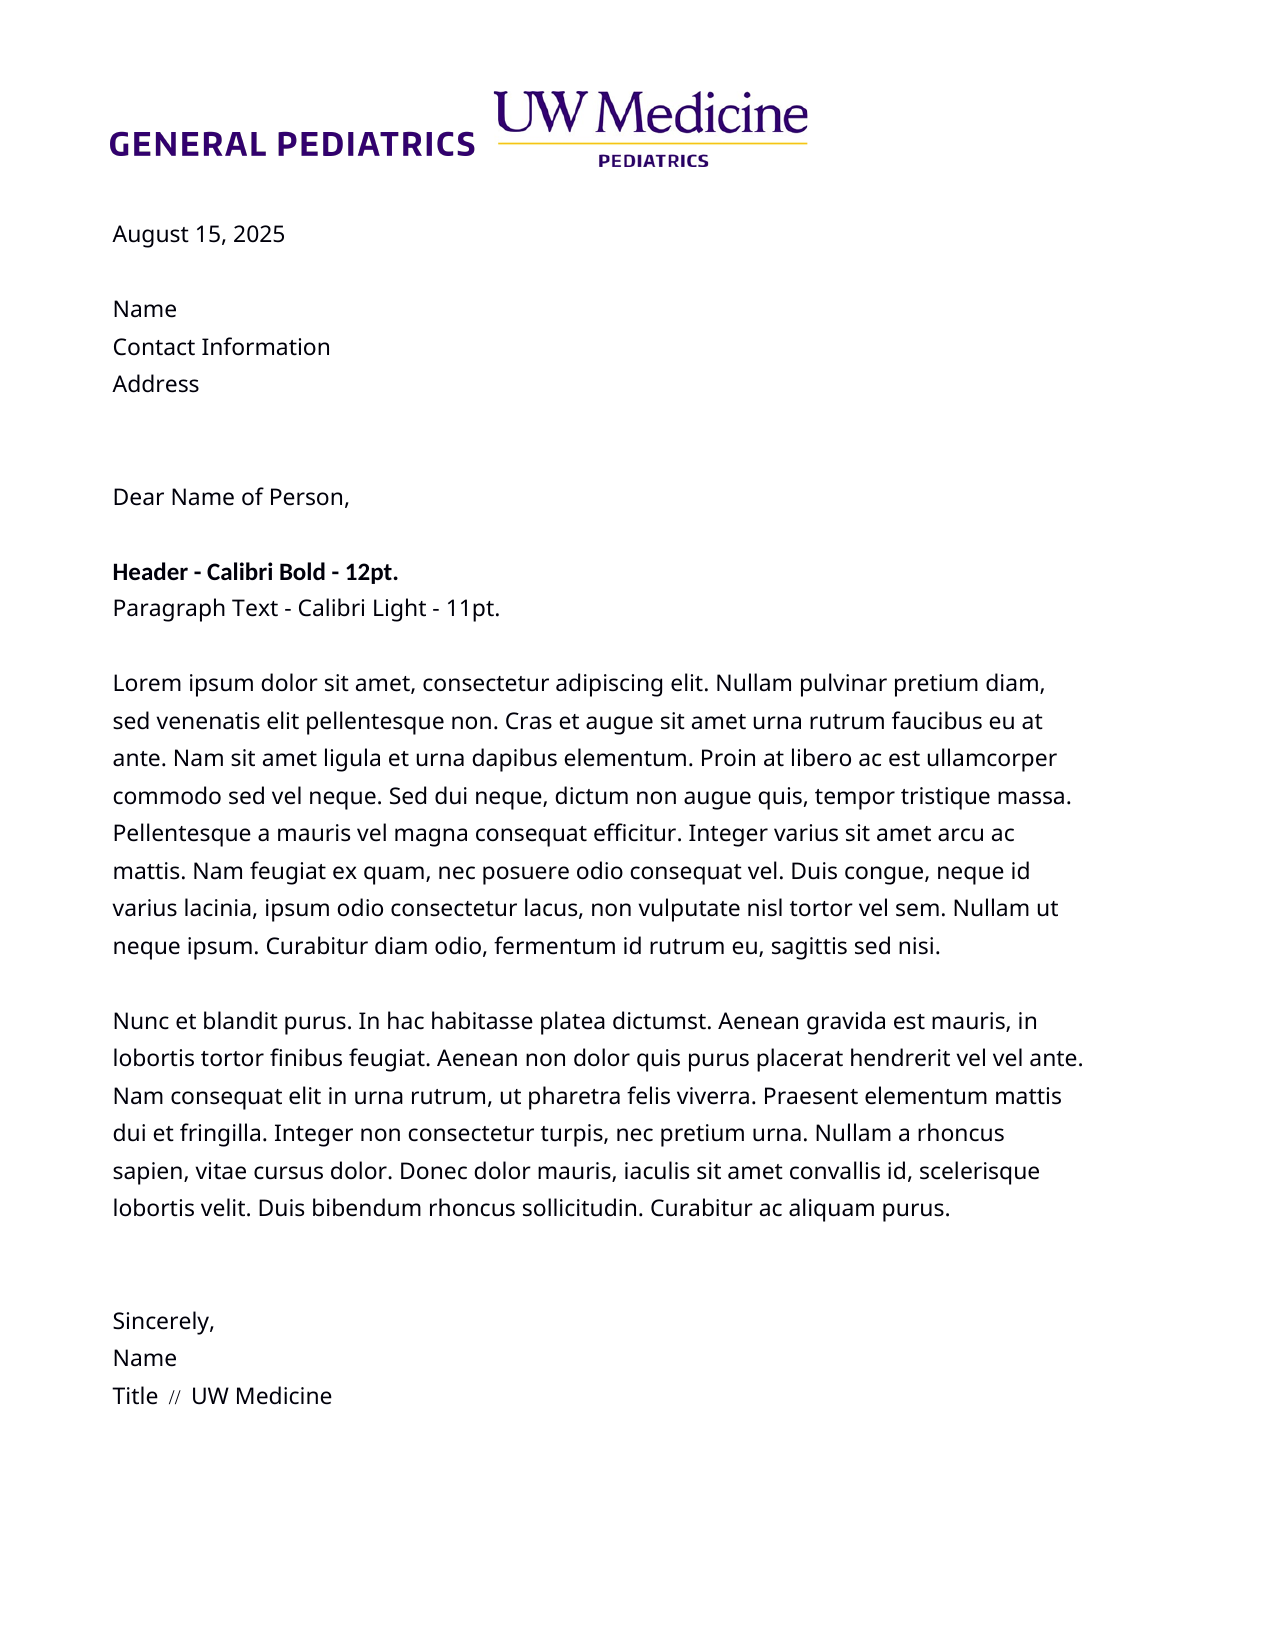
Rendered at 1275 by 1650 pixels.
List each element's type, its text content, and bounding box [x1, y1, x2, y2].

text August 15, 2025 [112, 218, 1087, 249]
text Sincerely, [112, 1305, 1087, 1336]
text Name [112, 293, 1087, 324]
text Lorem ipsum dolor sit amet, consectetur adipiscing elit. Nullam pulvinar pretium diam, sed venenatis elit pellentesque non. Cras et augue sit amet urna rutrum faucibus eu at ante. Nam sit amet ligula et urna dapibus elementum. Proin at libero ac est ullamcorper commodo sed vel neque. Sed dui neque, dictum non augue quis, tempor tristique massa. Pellentesque a mauris vel magna consequat efficitur. Integer varius sit amet arcu ac mattis. Nam feugiat ex quam, nec posuere odio consequat vel. Duis congue, neque id varius lacinia, ipsum odio consectetur lacus, non vulputate nisl tortor vel sem. Nullam ut neque ipsum. Curabitur diam odio, fermentum id rutrum eu, sagittis sed nisi. [112, 667, 1087, 961]
text Dear Name of Person, [112, 481, 1087, 512]
text Contact Information [112, 331, 1087, 362]
text Nunc et blandit purus. In hac habitasse platea dictumst. Aenean gravida est mauris, in lobortis tortor finibus feugiat. Aenean non dolor quis purus placerat hendrerit vel vel ante. Nam consequat elit in urna rutrum, ut pharetra felis viverra. Praesent elementum mattis dui et fringilla. Integer non consectetur turpis, nec pretium urna. Nullam a rhoncus sapien, vitae cursus dolor. Donec dolor mauris, iaculis sit amet convallis id, scelerisque lobortis velit. Duis bibendum rhoncus sollicitudin. Curabitur ac aliquam purus. [112, 1005, 1087, 1224]
text Name [112, 1342, 1087, 1374]
picture [93, 91, 808, 167]
text Paragraph Text - Calibri Light - 11pt. [112, 592, 1087, 624]
text Header - Calibri Bold - 12pt. [112, 556, 1087, 586]
text Address [112, 368, 1087, 399]
text Title // UW Medicine [112, 1380, 1087, 1411]
